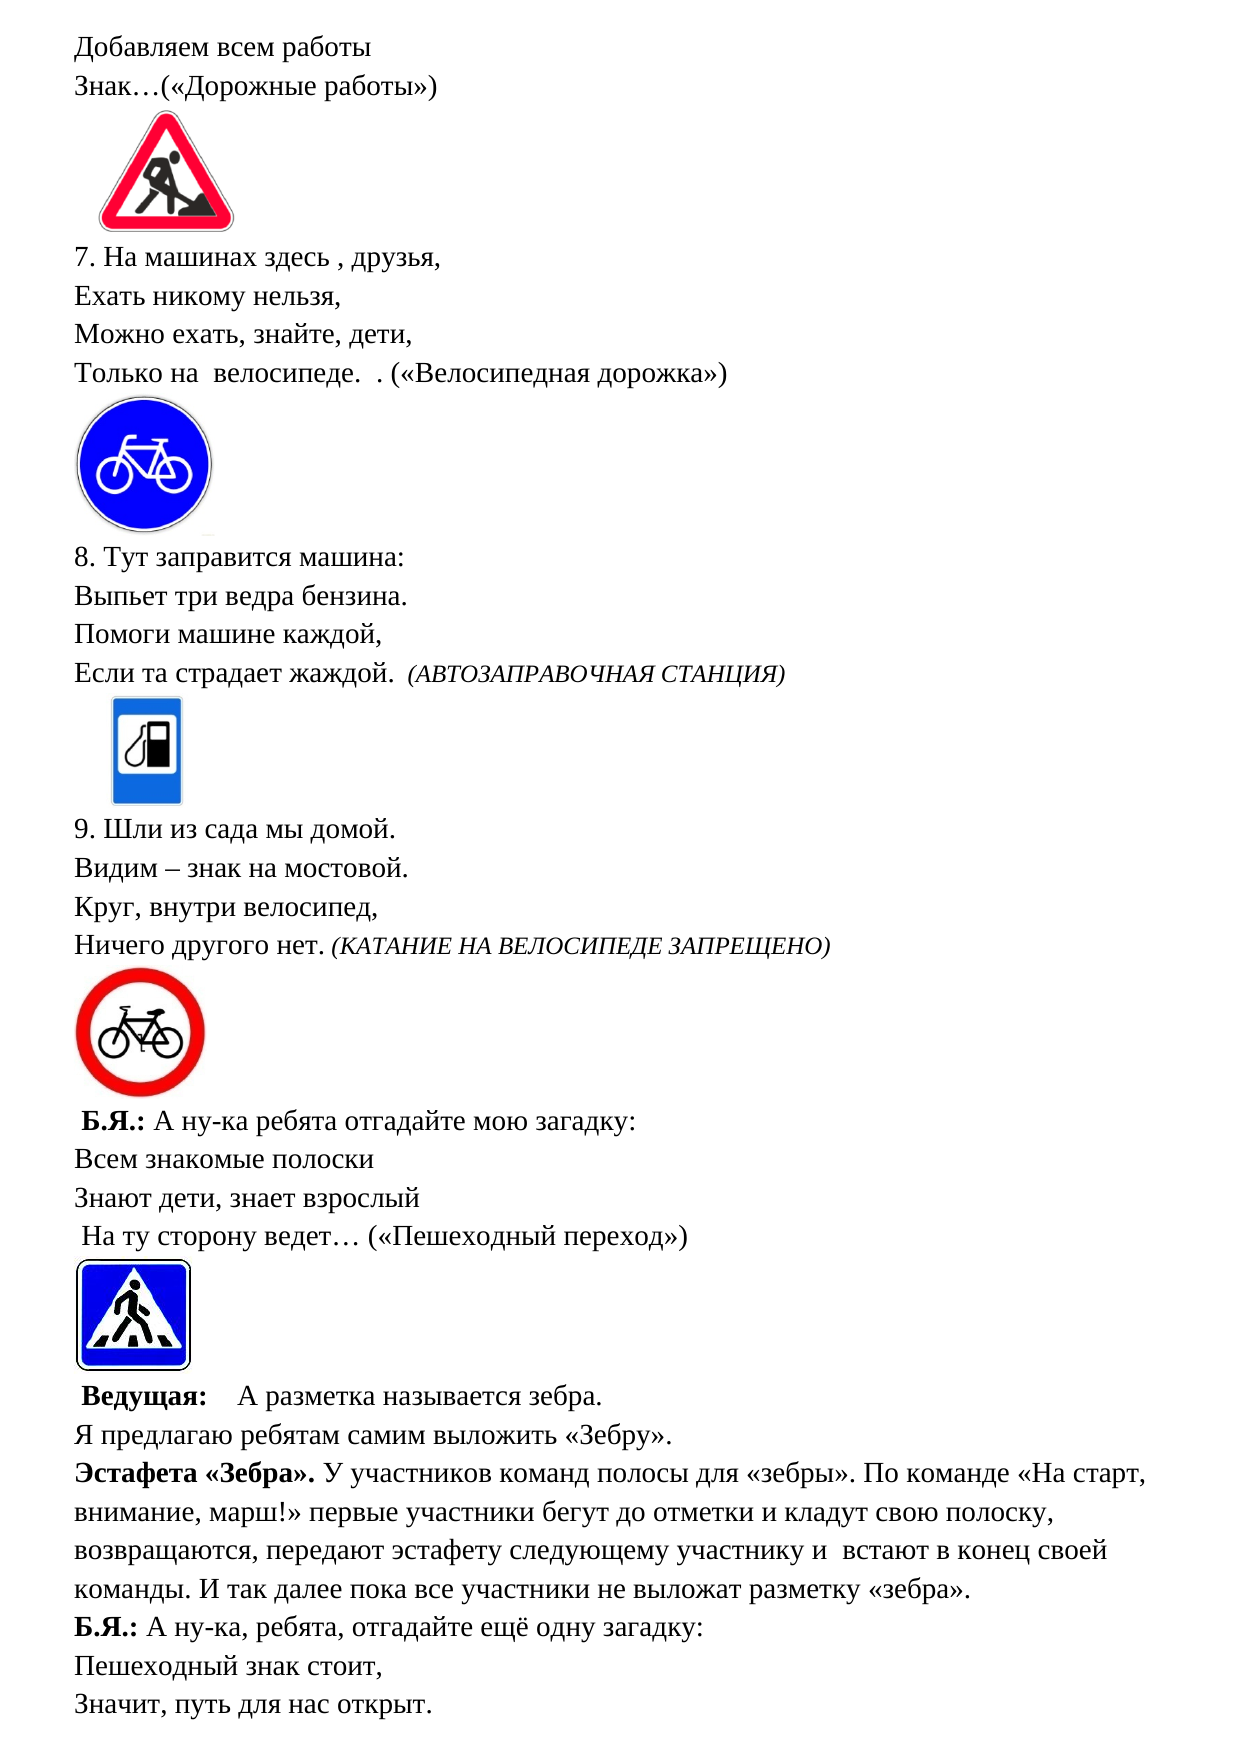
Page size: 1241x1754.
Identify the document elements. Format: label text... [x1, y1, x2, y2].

text Добавляем всем работы [74, 29, 1211, 63]
text Можно ехать, знайте, дети, [74, 316, 1211, 350]
text Выпьет три ведра бензина. [74, 578, 1211, 612]
picture [73, 965, 207, 1099]
text 7. На машинах здесь , друзья, [74, 239, 1211, 273]
text 8. Тут заправится машина: [74, 539, 1211, 573]
picture [73, 106, 259, 236]
picture [73, 1256, 193, 1374]
text Ехать никому нельзя, [74, 278, 1211, 311]
text Если та страдает жаждой. (АВТОЗАПРАВОЧНАЯ СТАНЦИЯ) [74, 655, 1211, 689]
text Знают дети, знает взрослый [74, 1180, 1211, 1213]
text Только на велосипеде. . («Велосипедная дорожка») [74, 355, 1211, 388]
text Ничего другого нет. (КАТАНИЕ НА ВЕЛОСИПЕДЕ ЗАПРЕЩЕНО) [74, 927, 1211, 961]
text Пешеходный знак стоит, [74, 1648, 1211, 1682]
text Ведущая: А разметка называется зебра. [74, 1378, 1211, 1412]
text Б.Я.: А ну-ка, ребята, отгадайте ещё одну загадку: [74, 1609, 1211, 1643]
text Знак…(«Дорожные работы») [74, 68, 1211, 102]
picture [73, 393, 215, 536]
picture [73, 693, 229, 808]
text 9. Шли из сада мы домой. [74, 812, 1211, 845]
text Помоги машине каждой, [74, 617, 1211, 650]
text На ту сторону ведет… («Пешеходный переход») [74, 1218, 1211, 1252]
text Видим – знак на мостовой. [74, 850, 1211, 884]
text Б.Я.: А ну-ка ребята отгадайте мою загадку: [74, 1103, 1211, 1136]
text Круг, внутри велосипед, [74, 889, 1211, 922]
text Эстафета «Зебра». У участников команд полосы для «зебры». По команде «На старт, внимание, марш!» первые участники бегут до отметки и кладут свою полоску, возвращаются, передают эстафету следующему участнику и встают в конец своей команды. И так далее пока все участники не выложат разметку «зебра». [74, 1455, 1211, 1604]
text Значит, путь для нас открыт. [74, 1687, 1211, 1720]
text Я предлагаю ребятам самим выложить «Зебру». [74, 1417, 1211, 1450]
text Всем знакомые полоски [74, 1141, 1211, 1175]
